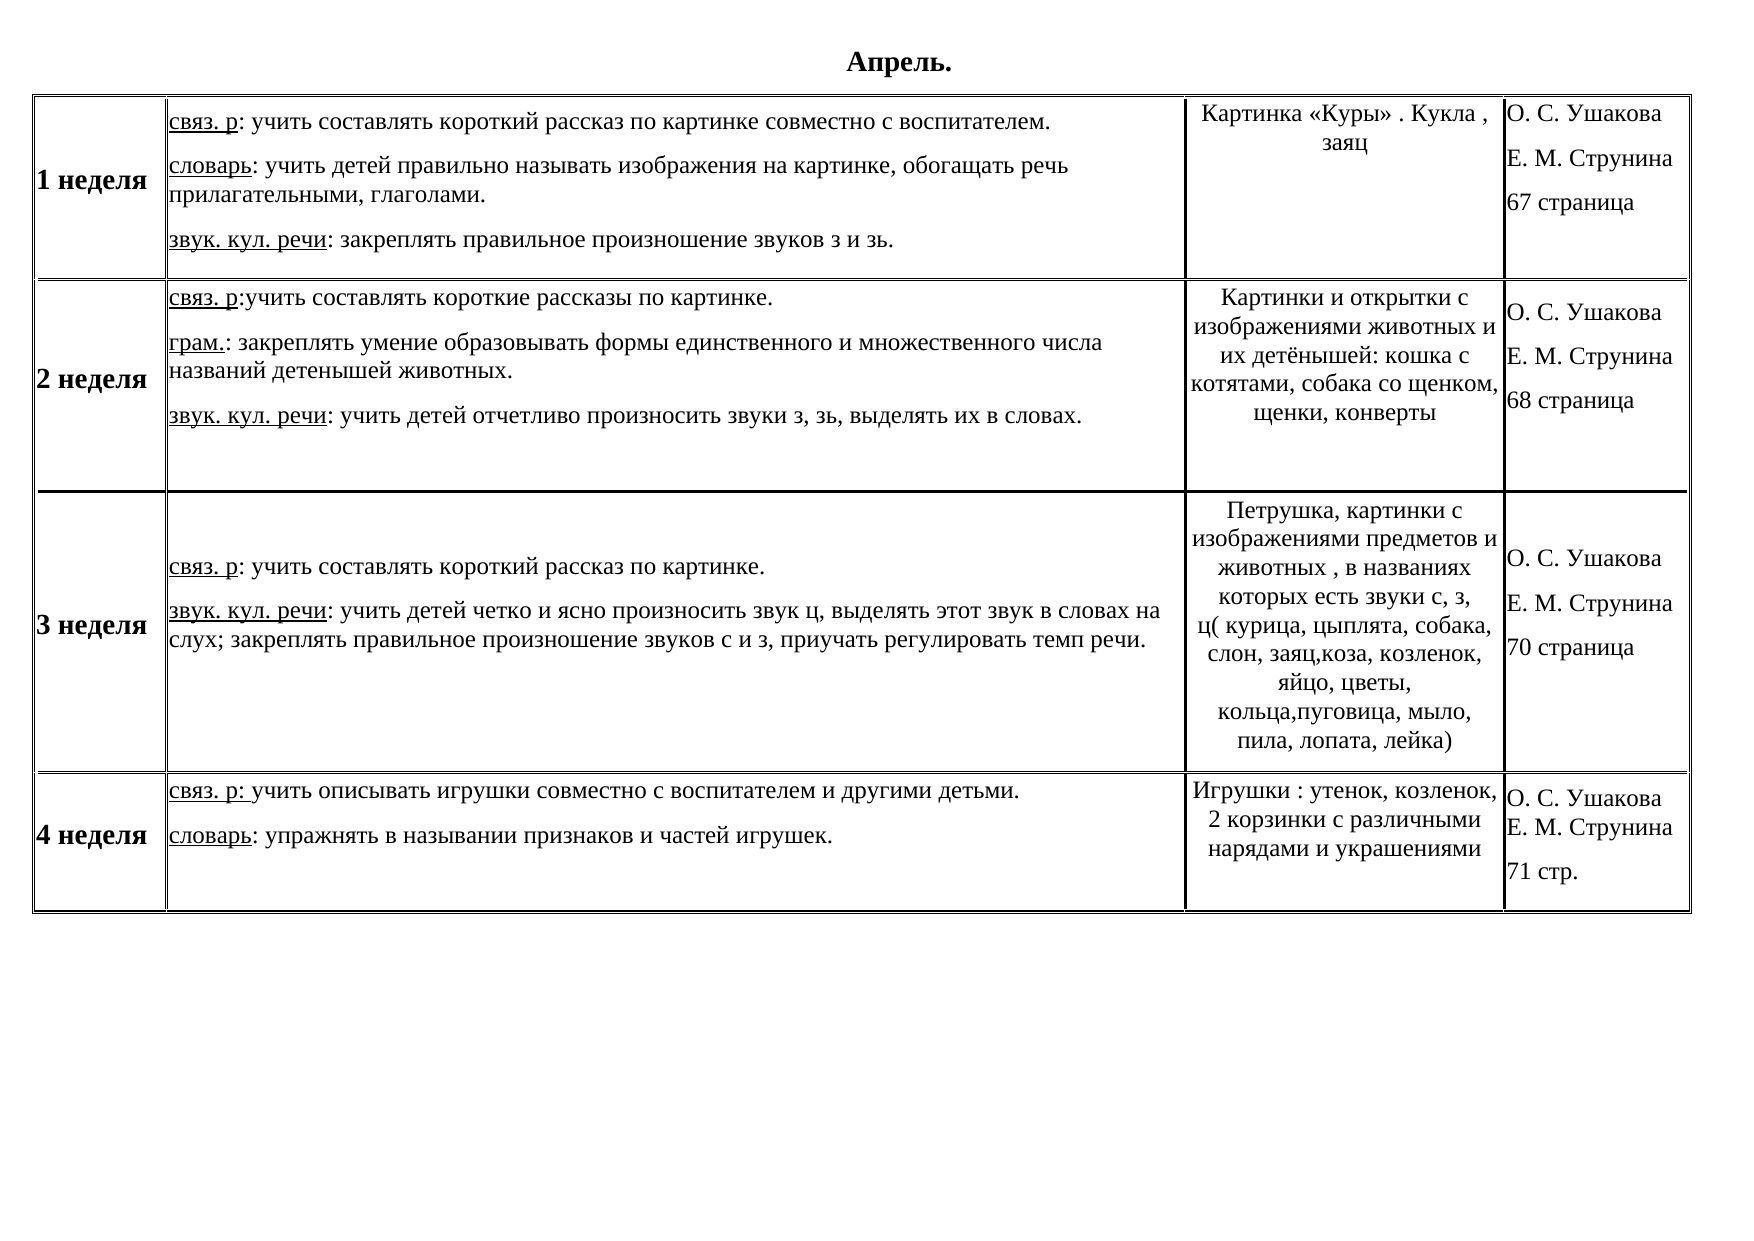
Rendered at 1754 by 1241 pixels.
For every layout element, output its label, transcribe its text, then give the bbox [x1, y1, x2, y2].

text Апрель. [118, 44, 1680, 78]
table_header 1 неделя [35, 97, 166, 277]
table_cell 4 неделя [34, 771, 166, 910]
table_cell Петрушка, картинки с изображениями предметов и животных , в названиях которых есть звуки с, з, ц( курица, цыплята, собака, слон, заяц,коза, козленок, яйцо, цветы, кольца,пуговица, мыло, пила, лопата, лейка) [1187, 493, 1503, 771]
table_header связ. р: учить составлять короткий рассказ по картинке совместно с воспитателем. словарь: учить детей правильно называть изображения на картинке, обогащать речь прилагательными, глаголами. звук. кул. речи: закреплять правильное произношение звуков з и зь. [166, 95, 1185, 277]
table_cell Игрушки : утенок, козленок, 2 корзинки с различными нарядами и украшениями [1185, 774, 1504, 910]
table_cell Картинки и открытки с изображениями животных и их детёнышей: кошка с котятами, собака со щенком, щенки, конверты [1187, 281, 1503, 490]
table_cell О. С. Ушакова Е. М. Струнина 70 страница [1506, 490, 1689, 771]
table_cell 2 неделя [35, 278, 165, 490]
table_header О. С. Ушакова Е. М. Струнина 67 страница [1504, 97, 1689, 277]
table_cell О. С. Ушакова Е. М. Струнина 68 страница [1506, 278, 1689, 490]
table_header Картинка «Куры» . Кукла , заяц [1185, 95, 1504, 277]
table_cell О. С. Ушакова Е. М. Струнина 71 стр. [1504, 771, 1690, 910]
table_cell связ. р: учить описывать игрушки совместно с воспитателем и другими детьми. словарь: упражнять в назывании признаков и частей игрушек. [166, 774, 1185, 910]
table_cell связ. р:учить составлять короткие рассказы по картинке. грам.: закреплять умение образовывать формы единственного и множественного числа названий детенышей животных. звук. кул. речи: учить детей отчетливо произносить звуки з, зь, выделять их в словах. [168, 281, 1184, 490]
table_cell 3 неделя [35, 490, 165, 771]
table_cell связ. р: учить составлять короткий рассказ по картинке. звук. кул. речи: учить детей четко и ясно произносить звук ц, выделять этот звук в словах на слух; закреплять правильное произношение звуков с и з, приучать регулировать темп речи. [168, 493, 1184, 771]
